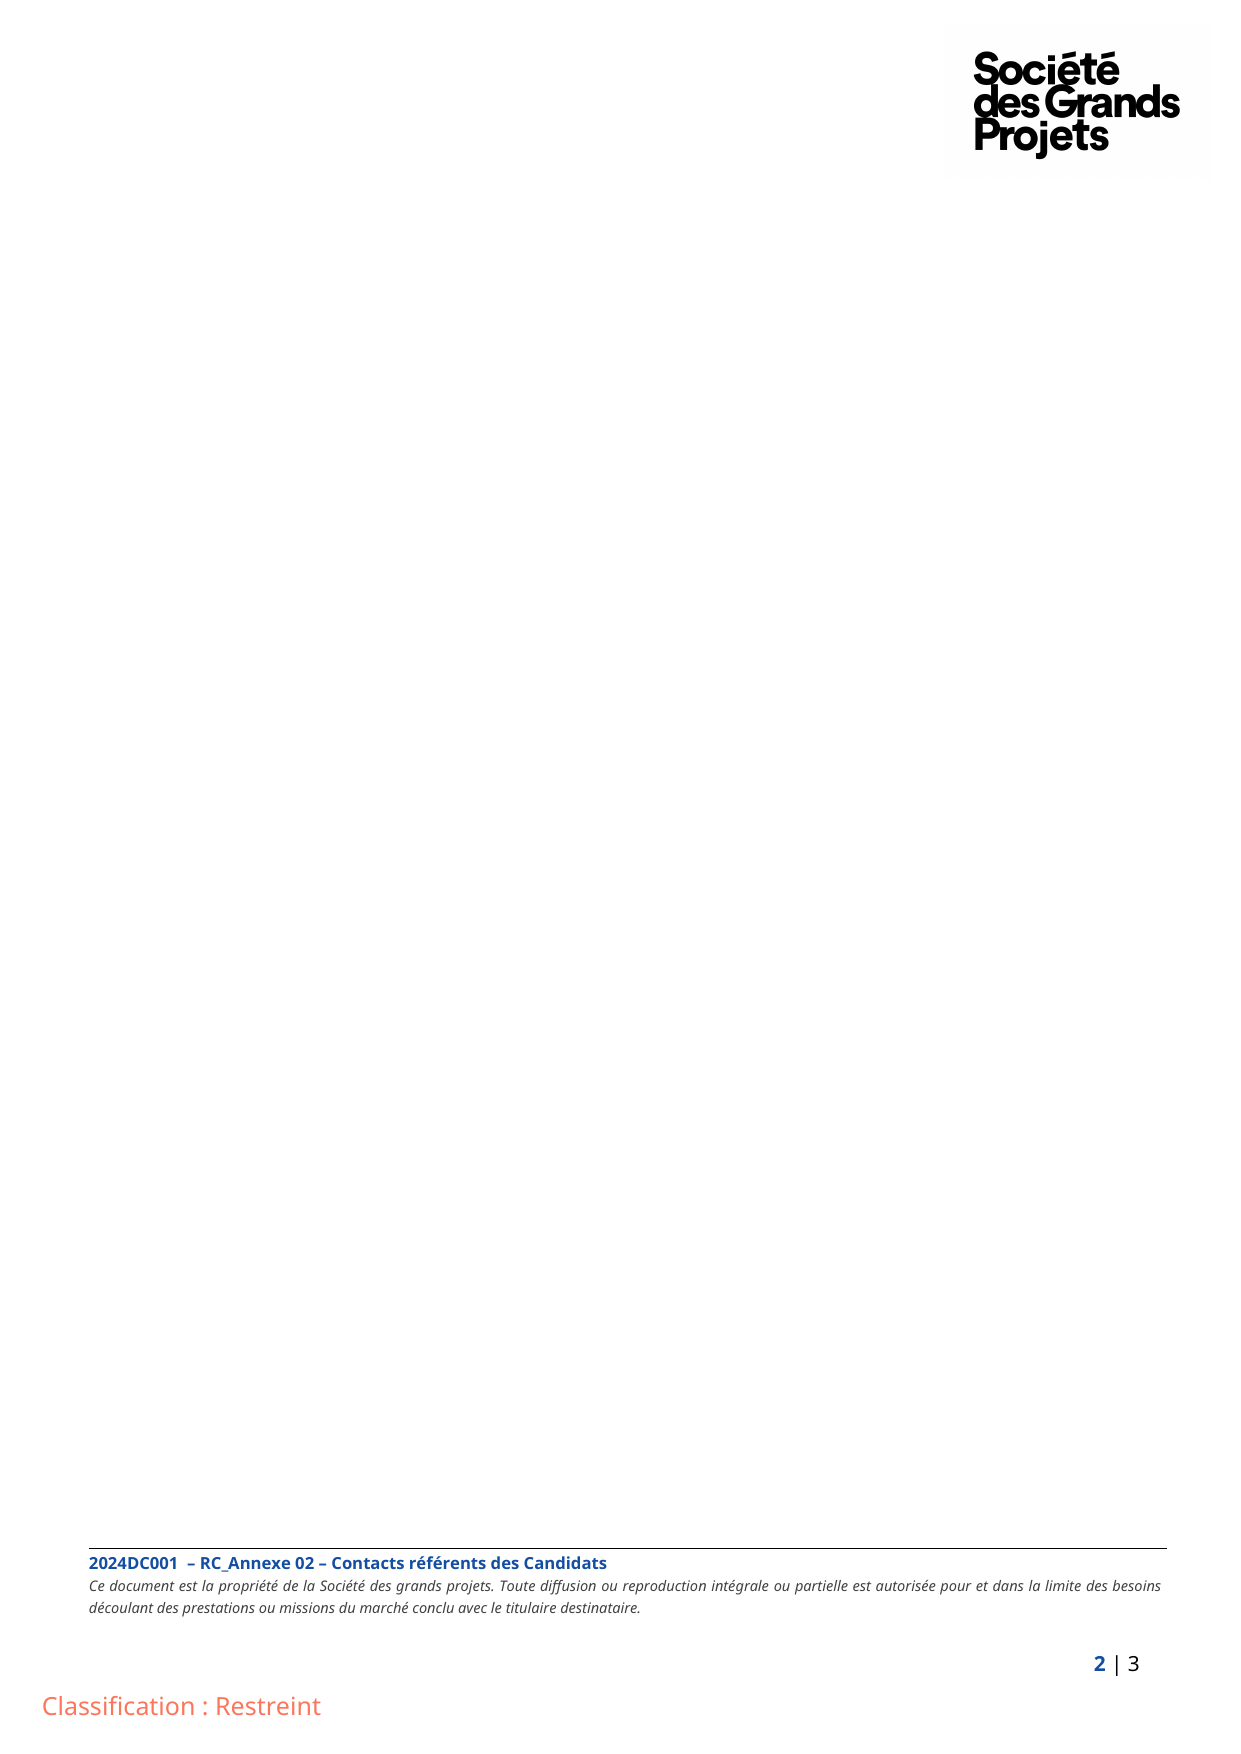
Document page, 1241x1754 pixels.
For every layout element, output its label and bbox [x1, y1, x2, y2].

picture [943, 23, 1212, 182]
